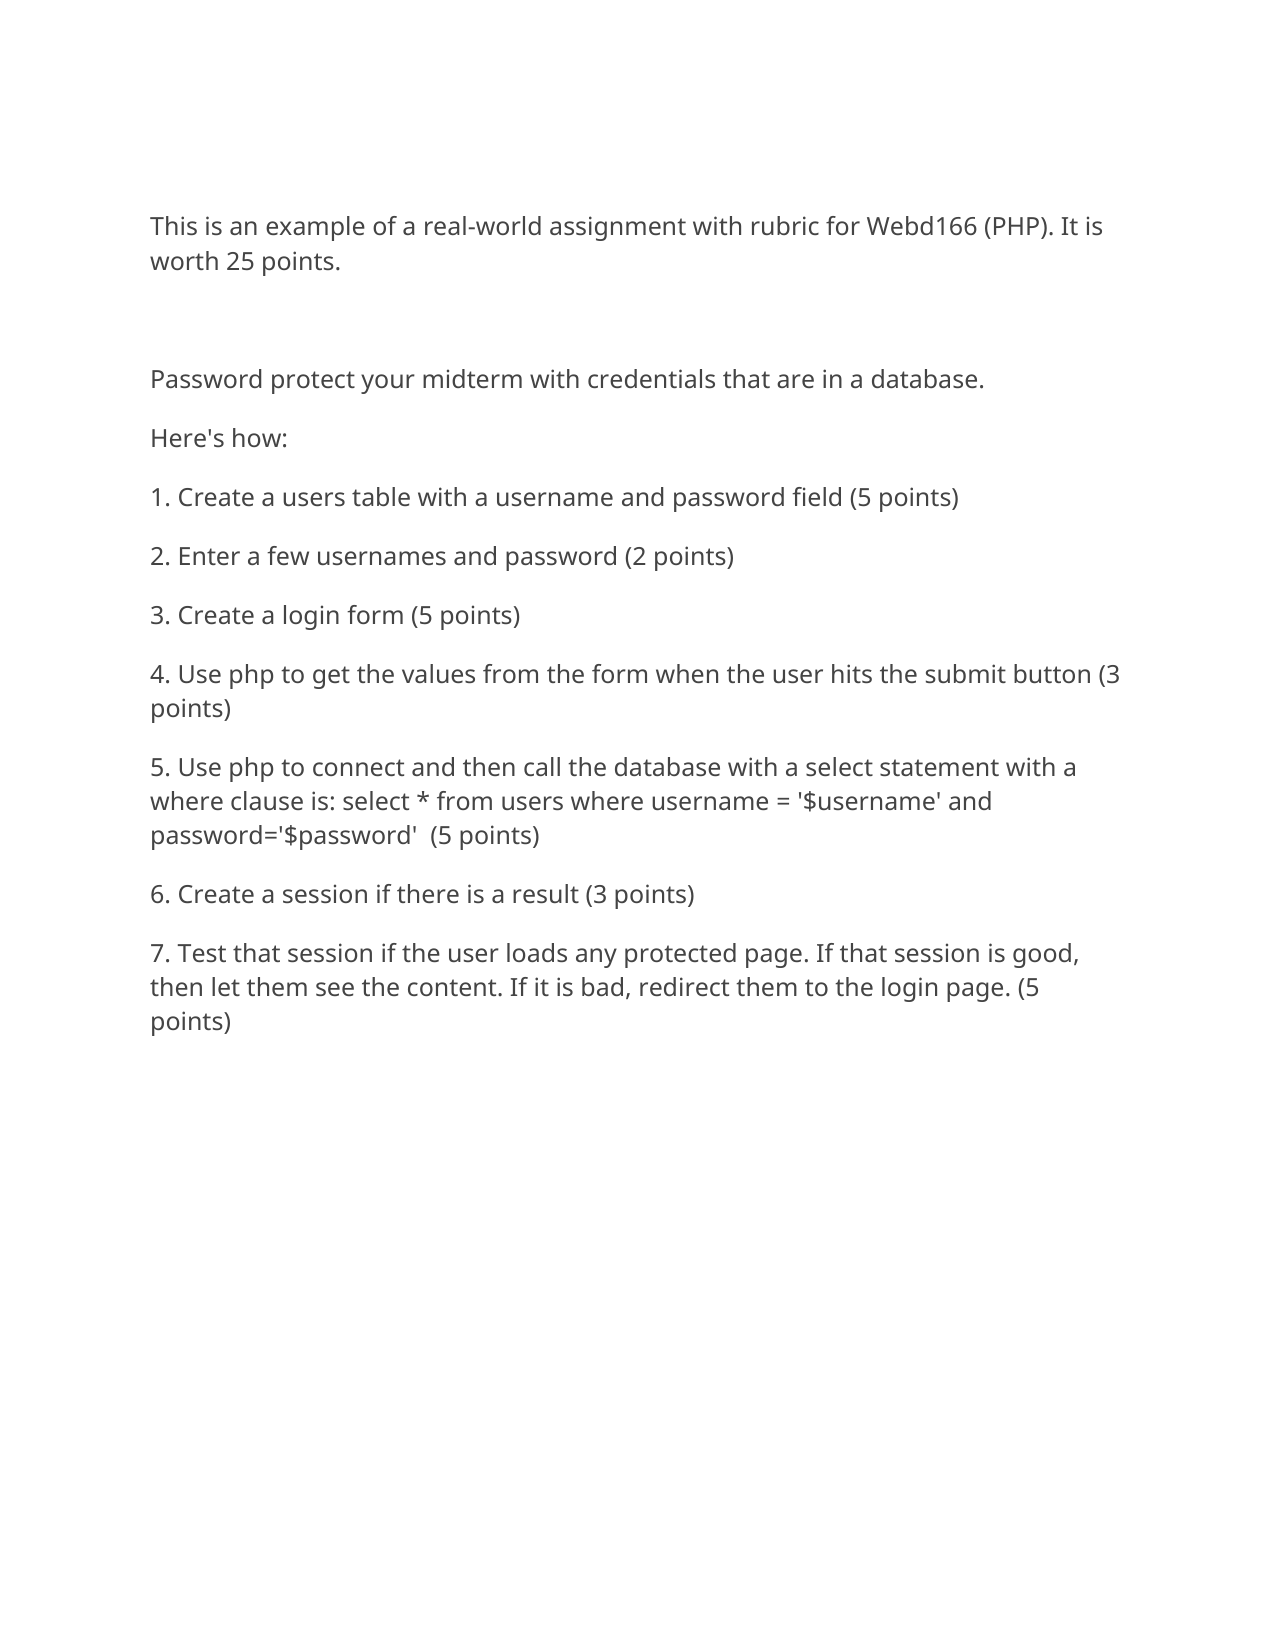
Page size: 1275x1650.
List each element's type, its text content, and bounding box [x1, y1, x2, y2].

text 3. Create a login form (5 points) [150, 597, 1125, 632]
text 1. Create a users table with a username and password field (5 points) [150, 479, 1125, 513]
text Password protect your midterm with credentials that are in a database. [150, 361, 1125, 395]
text 6. Create a session if there is a result (3 points) [150, 877, 1125, 911]
text 2. Enter a few usernames and password (2 points) [150, 538, 1125, 572]
text 5. Use php to connect and then call the database with a select statement with a where clause is: select * from users where username = '$username' and password='$password' (5 points) [150, 750, 1125, 852]
text 7. Test that session if the user loads any protected page. If that session is good, then let them see the content. If it is bad, redirect them to the login page. (5 points) [150, 936, 1125, 1038]
text 4. Use php to get the values from the form when the user hits the submit button (3 points) [150, 657, 1125, 725]
text Here's how: [150, 420, 1125, 454]
text This is an example of a real-world assignment with rubric for Webd166 (PHP). It is worth 25 points. [150, 209, 1125, 277]
